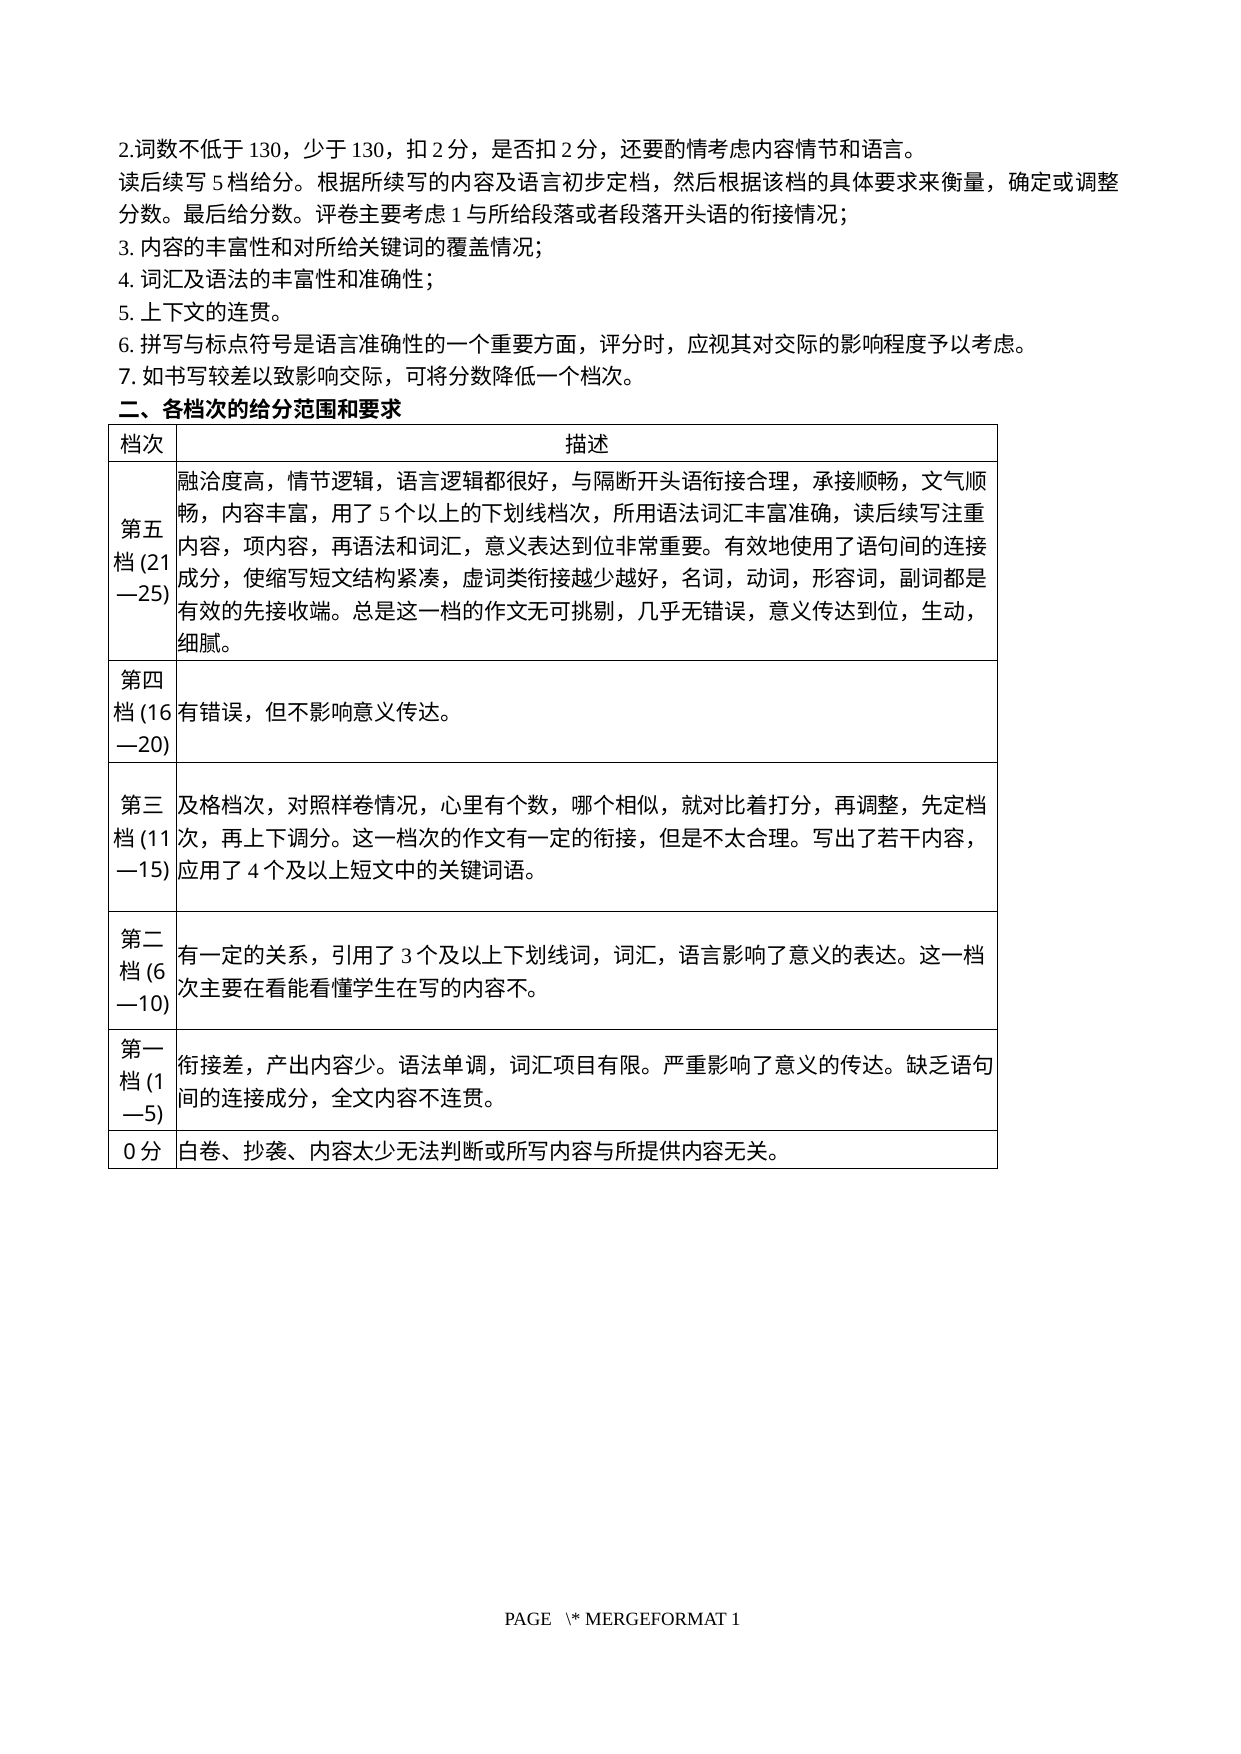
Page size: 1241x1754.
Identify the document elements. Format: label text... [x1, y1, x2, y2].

table_header 描述 [177, 425, 997, 461]
table_cell 第一档 (1—5) [109, 1030, 176, 1130]
table_cell 第二档 (6—10) [109, 912, 176, 1029]
table_cell 融洽度高，情节逻辑，语言逻辑都很好，与隔断开头语衔接合理，承接顺畅，文气顺畅，内容丰富，用了5个以上的下划线档次，所用语法词汇丰富准确，读后续写注重内容，项内容，再语法和词汇，意义表达到位非常重要。有效地使用了语句间的连接成分，使缩写短文结构紧凑，虚词类衔接越少越好，名词，动词，形容词，副词都是有效的先接收端。总是这一档的作文无可挑剔，几乎无错误，意义传达到位，生动，细腻。 [177, 462, 997, 660]
table_cell 0分 [109, 1131, 176, 1168]
table_cell 有错误，但不影响意义传达。 [177, 661, 997, 762]
list 拼写与标点符号是语言准确性的一个重要方面，评分时，应视其对交际的影响程度予以考虑。 [118, 327, 1122, 359]
table_cell 白卷、抄袭、内容太少无法判断或所写内容与所提供内容无关。 [177, 1131, 997, 1168]
table_cell 第四档 (16—20) [109, 661, 176, 762]
list 如书写较差以致影响交际，可将分数降低一个档次。 [118, 359, 1122, 392]
text 二、各档次的给分范围和要求 [118, 392, 1122, 424]
table_cell 及格档次，对照样卷情况，心里有个数，哪个相似，就对比着打分，再调整，先定档次，再上下调分。这一档次的作文有一定的衔接，但是不太合理。写出了若干内容，应用了4个及以上短文中的关键词语。 [177, 763, 997, 911]
table_header 档次 [109, 425, 176, 461]
list 内容的丰富性和对所给关键词的覆盖情况； [118, 229, 1122, 262]
table_cell 第五档 (21—25) [109, 462, 176, 660]
table_cell 衔接差，产出内容少。语法单调，词汇项目有限。严重影响了意义的传达。缺乏语句间的连接成分，全文内容不连贯。 [177, 1030, 997, 1130]
list 上下文的连贯。 [118, 294, 1122, 327]
table_cell 第三档 (11—15) [109, 763, 176, 911]
table_cell 有一定的关系，引用了3个及以上下划线词，词汇，语言影响了意义的表达。这一档次主要在看能看懂学生在写的内容不。 [177, 912, 997, 1029]
text 2.词数不低于130，少于130，扣2分，是否扣2分，还要酌情考虑内容情节和语言。 [118, 132, 1122, 164]
text 读后续写5档给分。根据所续写的内容及语言初步定档，然后根据该档的具体要求来衡量，确定或调整分数。最后给分数。评卷主要考虑1与所给段落或者段落开头语的衔接情况； [118, 164, 1122, 229]
list 词汇及语法的丰富性和准确性； [118, 262, 1122, 294]
